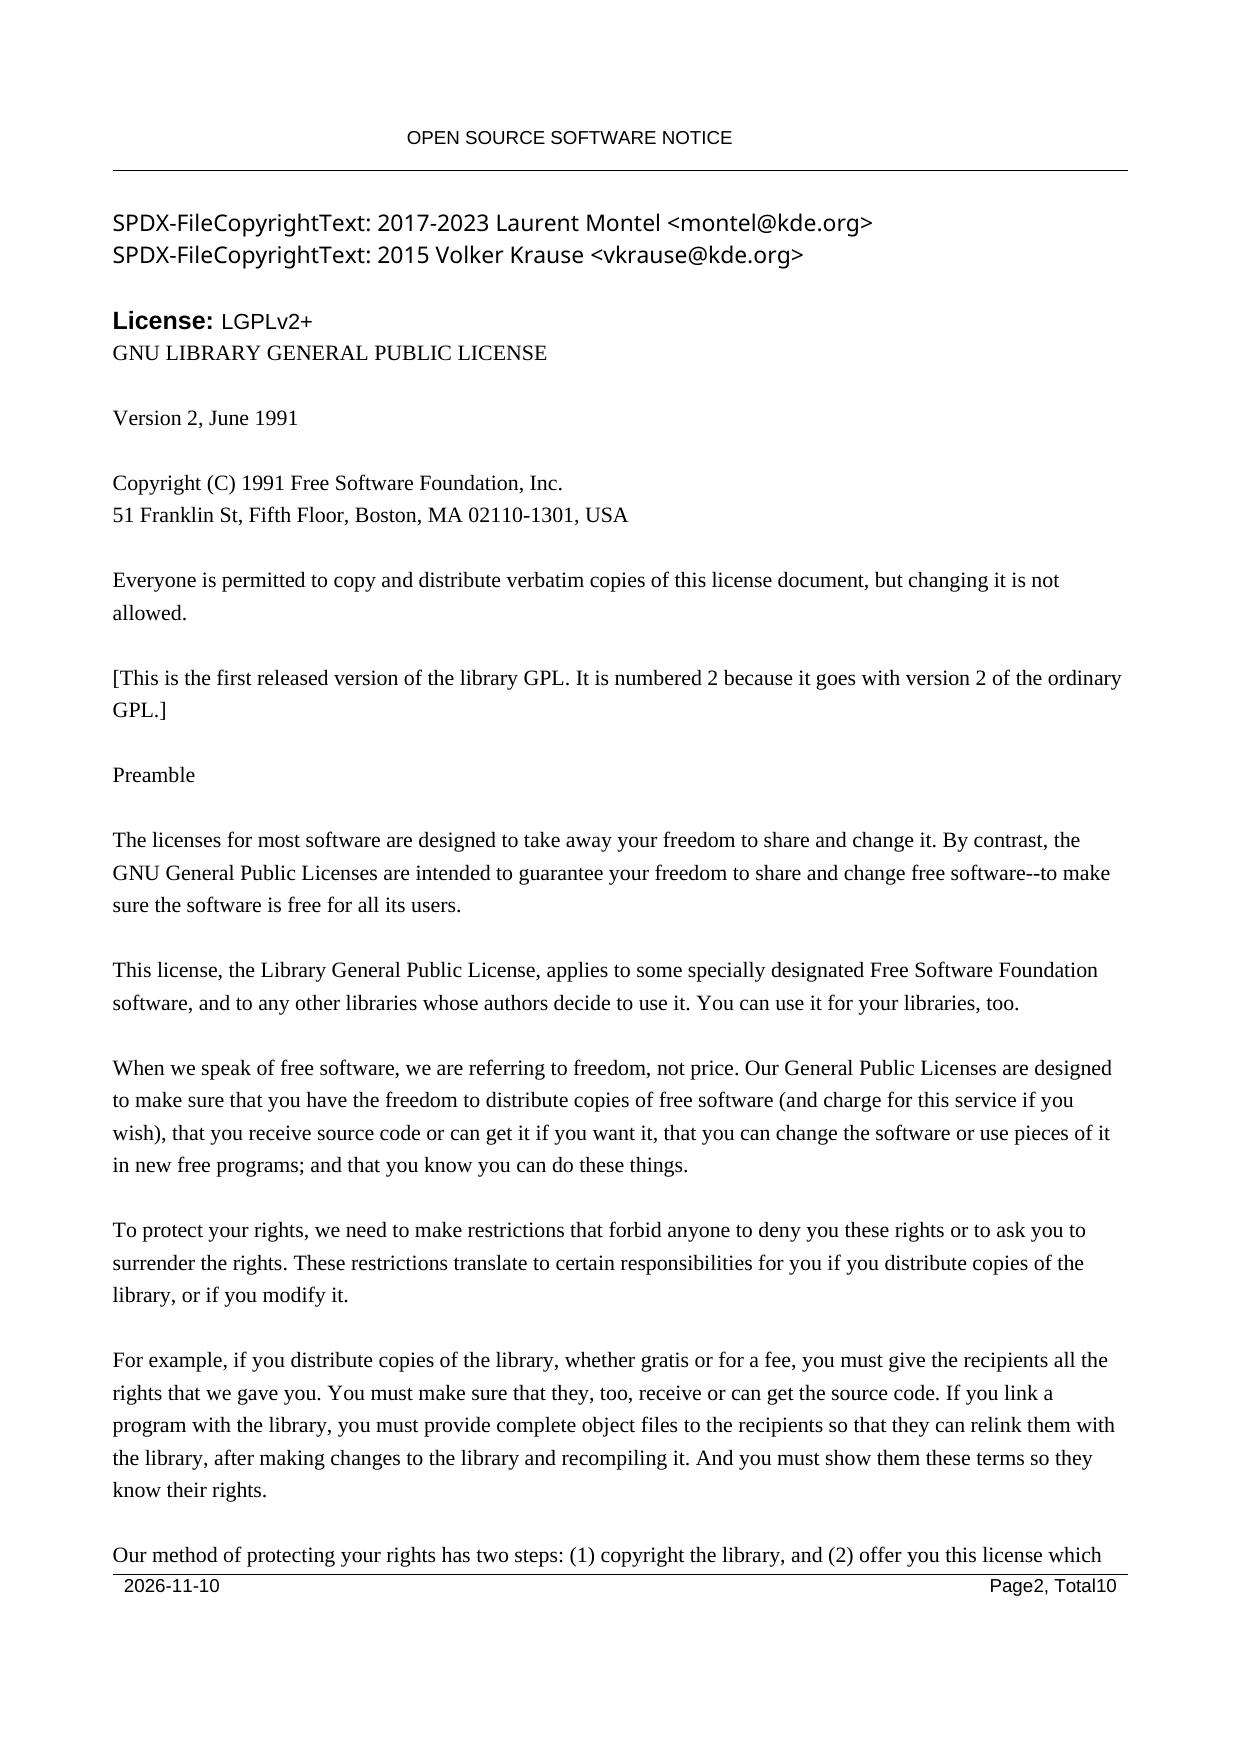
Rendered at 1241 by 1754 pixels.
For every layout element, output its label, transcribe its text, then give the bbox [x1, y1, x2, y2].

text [112, 206, 1128, 304]
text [112, 336, 1128, 1571]
text License: LGPLv2+ [112, 304, 1128, 336]
